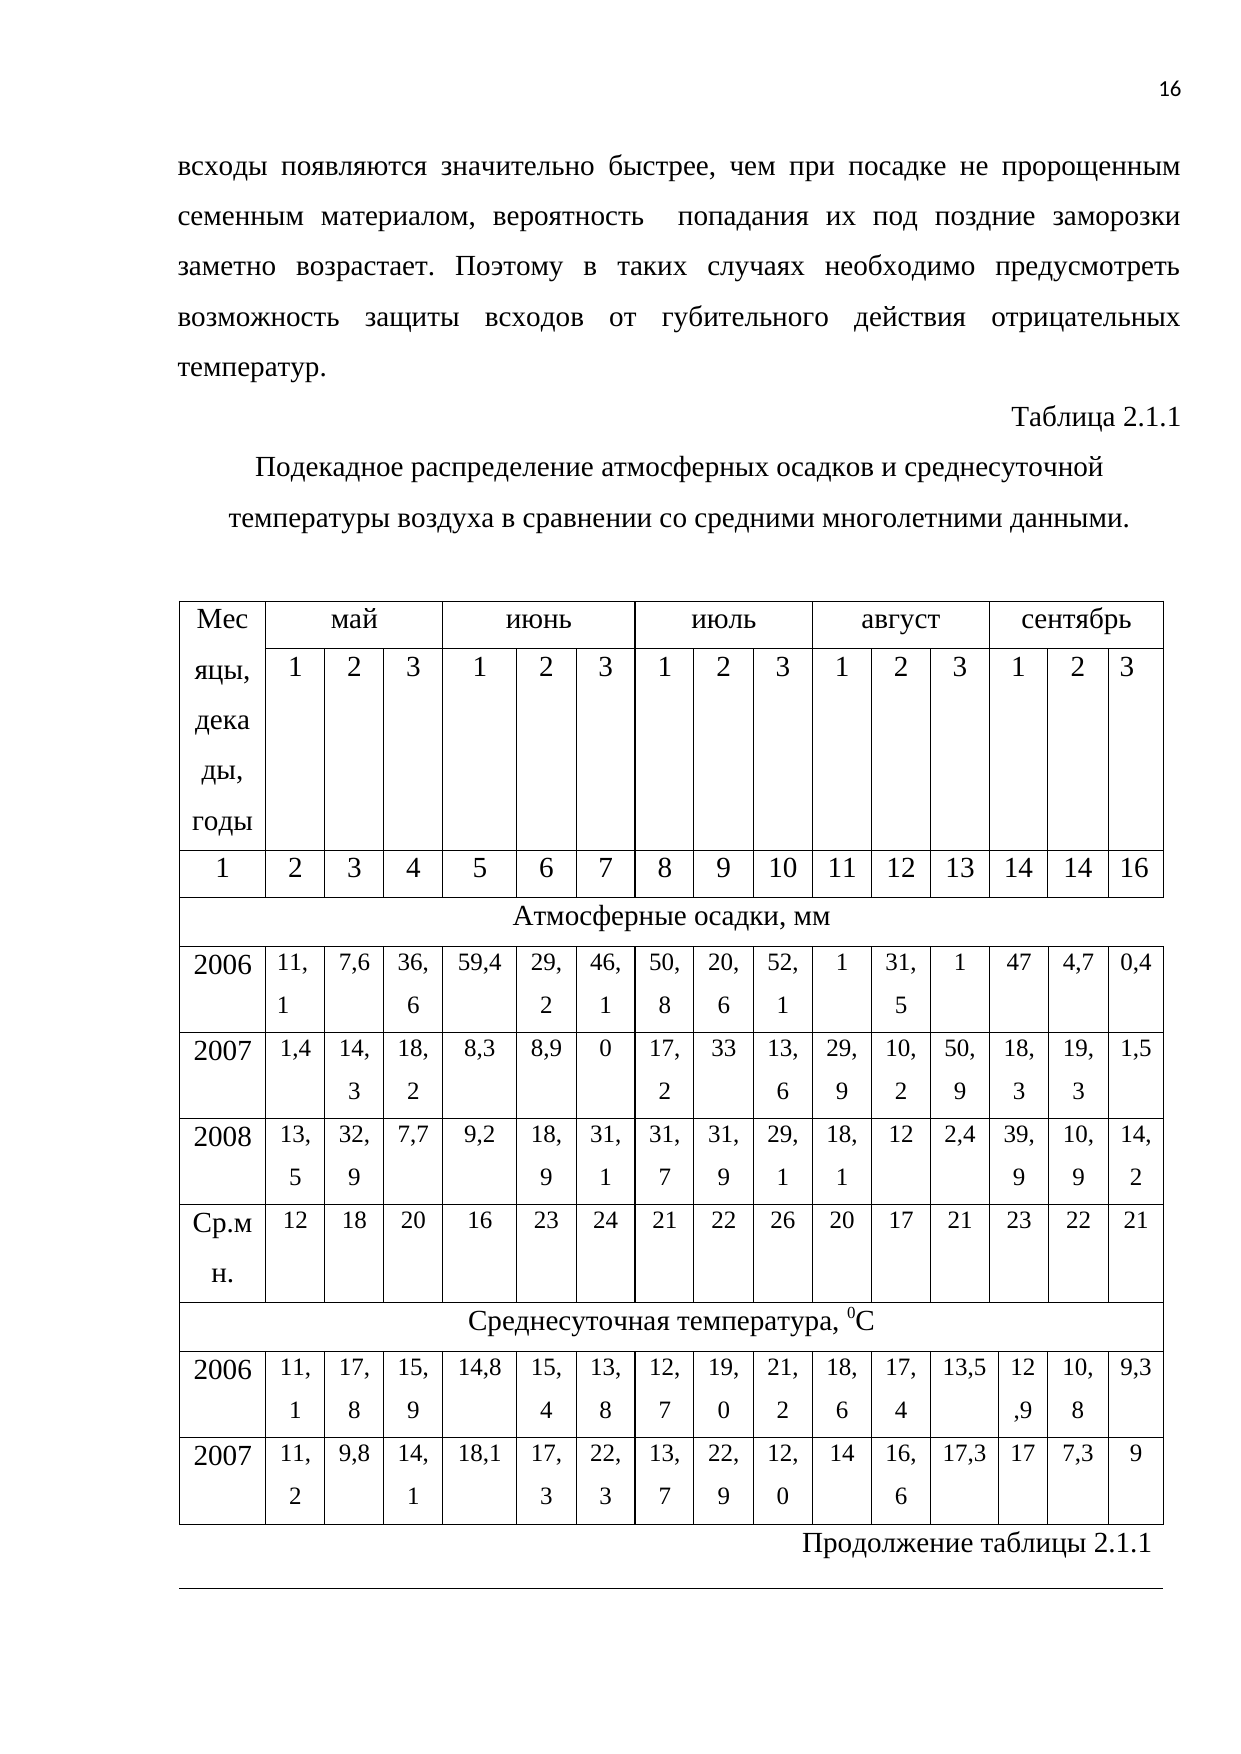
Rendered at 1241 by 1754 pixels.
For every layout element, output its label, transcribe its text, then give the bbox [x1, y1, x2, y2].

table_cell 2 [266, 851, 324, 897]
table_cell 20 [384, 1205, 442, 1302]
table_cell 9 [694, 851, 753, 897]
table_cell 1,4 [266, 1033, 324, 1118]
table_cell 6 [517, 851, 576, 897]
text Таблица 2.1.1 [177, 399, 1181, 433]
table_cell 1 [813, 649, 871, 849]
table_cell 7,7 [384, 1119, 442, 1204]
table_cell 0 [577, 1033, 634, 1118]
table_cell 4,7 [1049, 947, 1108, 1032]
table_cell 17,8 [325, 1352, 383, 1437]
table_cell 14 [1048, 851, 1108, 897]
table_cell 31,5 [872, 947, 930, 1032]
table_cell 22 [1049, 1205, 1108, 1302]
table_cell 16 [1109, 851, 1163, 897]
table_cell 50,8 [636, 947, 693, 1032]
text Подекадное распределение атмосферных осадков и среднесуточной температуры воздуха в сравнении со средними многолетними данными. [177, 449, 1181, 533]
table_cell 22,3 [577, 1438, 634, 1524]
table_cell 23 [517, 1205, 576, 1302]
table_cell 13,5 [931, 1352, 998, 1437]
table_cell 4 [384, 851, 442, 897]
table_cell 20 [813, 1205, 871, 1302]
table_header Месяцы, декады, годы [180, 602, 265, 849]
table_cell 50,9 [931, 1033, 989, 1118]
table_cell 20,6 [694, 947, 753, 1032]
table_cell 1 [990, 649, 1047, 849]
table_cell 10,8 [1048, 1352, 1108, 1437]
table_cell 22,9 [694, 1438, 753, 1524]
table_cell 11,2 [266, 1438, 324, 1524]
table_cell 31,7 [636, 1119, 693, 1204]
table_cell 8,9 [517, 1033, 576, 1118]
table_cell 14,3 [325, 1033, 383, 1118]
table_cell 12 [872, 1119, 930, 1204]
table_cell 47 [990, 947, 1048, 1032]
table_header май [266, 602, 442, 648]
table_cell 5 [443, 851, 516, 897]
table_cell 13,5 [266, 1119, 324, 1204]
table_cell 2 [1048, 649, 1108, 849]
table_cell 18,1 [813, 1119, 871, 1204]
table_cell 8 [636, 851, 693, 897]
table_cell 14 [813, 1438, 871, 1524]
table_cell 9,2 [443, 1119, 516, 1204]
table_cell 21 [1109, 1205, 1163, 1302]
table_cell 7,6 [325, 947, 383, 1032]
table_cell 18 [325, 1205, 383, 1302]
table_cell 10 [754, 851, 812, 897]
table_cell 13,6 [754, 1033, 812, 1118]
table_cell 2007 [180, 1438, 265, 1524]
table_cell 15,9 [384, 1352, 442, 1437]
table_cell 13 [931, 851, 989, 897]
table_cell 12 [266, 1205, 324, 1302]
table_cell 18,3 [990, 1033, 1048, 1118]
table_cell 11 [813, 851, 871, 897]
table_cell 2 [872, 649, 930, 849]
table_cell 17,2 [636, 1033, 693, 1118]
table_header июнь [443, 602, 634, 648]
table_cell 7,3 [1048, 1438, 1108, 1524]
table_cell 9,3 [1109, 1352, 1163, 1437]
table_cell 7 [577, 851, 634, 897]
table_cell 22 [694, 1205, 753, 1302]
table_cell 13,7 [636, 1438, 693, 1524]
table_cell 18,6 [813, 1352, 871, 1437]
table_cell 12,9 [999, 1352, 1047, 1437]
table_cell 8,3 [443, 1033, 516, 1118]
table_cell 2 [517, 649, 576, 849]
table_cell 14,2 [1109, 1119, 1163, 1204]
table_cell 3 [384, 649, 442, 849]
table_cell 0,4 [1109, 947, 1163, 1032]
table_cell 9,8 [325, 1438, 383, 1524]
table_cell 17,4 [872, 1352, 930, 1437]
table_cell 1 [266, 649, 324, 849]
table_cell Атмосферные осадки, мм [180, 898, 1163, 946]
table_cell 18,9 [517, 1119, 576, 1204]
table_cell 3 [754, 649, 812, 849]
table_cell 10,2 [872, 1033, 930, 1118]
table_cell 17,3 [931, 1438, 998, 1524]
table_cell 11,1 [266, 1352, 324, 1437]
table_cell 2007 [180, 1033, 265, 1118]
table_cell Ср.мн. [180, 1205, 265, 1302]
table_cell 29,9 [813, 1033, 871, 1118]
table_cell 29,2 [517, 947, 576, 1032]
table_cell 2,4 [931, 1119, 989, 1204]
table_cell 9 [1109, 1438, 1163, 1524]
table_cell 1 [180, 851, 265, 897]
table_cell 2006 [180, 1352, 265, 1437]
table_cell 16,6 [872, 1438, 930, 1524]
table_cell 17 [872, 1205, 930, 1302]
table_header сентябрь [990, 602, 1163, 648]
table_cell Среднесуточная температура, 0С [180, 1303, 1163, 1351]
table_cell 31,9 [694, 1119, 753, 1204]
table_cell 14,8 [443, 1352, 516, 1437]
table_cell 21 [636, 1205, 693, 1302]
table_cell 13,8 [577, 1352, 634, 1437]
table_cell 18,2 [384, 1033, 442, 1118]
table_header август [813, 602, 989, 648]
table_cell 1 [636, 649, 693, 849]
table_cell 3 [1109, 649, 1163, 849]
table_cell 14 [990, 851, 1047, 897]
table_cell 2 [694, 649, 753, 849]
table_cell 1,5 [1109, 1033, 1163, 1118]
table_cell 17,3 [517, 1438, 576, 1524]
table_cell 18,1 [443, 1438, 516, 1524]
table_cell 3 [931, 649, 989, 849]
table_cell 19,3 [1049, 1033, 1108, 1118]
table_cell 59,4 [443, 947, 516, 1032]
table_cell 15,4 [517, 1352, 576, 1437]
table_cell 31,1 [577, 1119, 634, 1204]
table_cell 33 [694, 1033, 753, 1118]
table_cell 1 [813, 947, 871, 1032]
table_cell 52,1 [754, 947, 812, 1032]
table_cell 11,1 [266, 947, 324, 1032]
table_cell 2008 [180, 1119, 265, 1204]
table_cell 46,1 [577, 947, 634, 1032]
table_cell 16 [443, 1205, 516, 1302]
table_cell Продолжение таблицы 2.1.1 [179, 1525, 1163, 1588]
table_cell 24 [577, 1205, 634, 1302]
table_cell 1 [931, 947, 989, 1032]
table_cell 39,9 [990, 1119, 1048, 1204]
table_header июль [636, 602, 812, 648]
table_cell 2006 [180, 947, 265, 1032]
table_cell 3 [577, 649, 634, 849]
table_cell 2 [325, 649, 383, 849]
table_cell 12 [872, 851, 930, 897]
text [177, 148, 1181, 382]
table_cell 14,1 [384, 1438, 442, 1524]
table_cell 23 [990, 1205, 1048, 1302]
table_cell 1 [443, 649, 516, 849]
table_cell 26 [754, 1205, 812, 1302]
table_cell 36,6 [384, 947, 442, 1032]
table_cell 29,1 [754, 1119, 812, 1204]
table_cell 12,7 [636, 1352, 693, 1437]
table_cell 10,9 [1049, 1119, 1108, 1204]
table_cell 21 [931, 1205, 989, 1302]
table_cell 21,2 [754, 1352, 812, 1437]
table_cell 12,0 [754, 1438, 812, 1524]
table_cell 19,0 [694, 1352, 753, 1437]
table_cell 32,9 [325, 1119, 383, 1204]
table_cell 3 [325, 851, 383, 897]
table_cell 17 [999, 1438, 1047, 1524]
